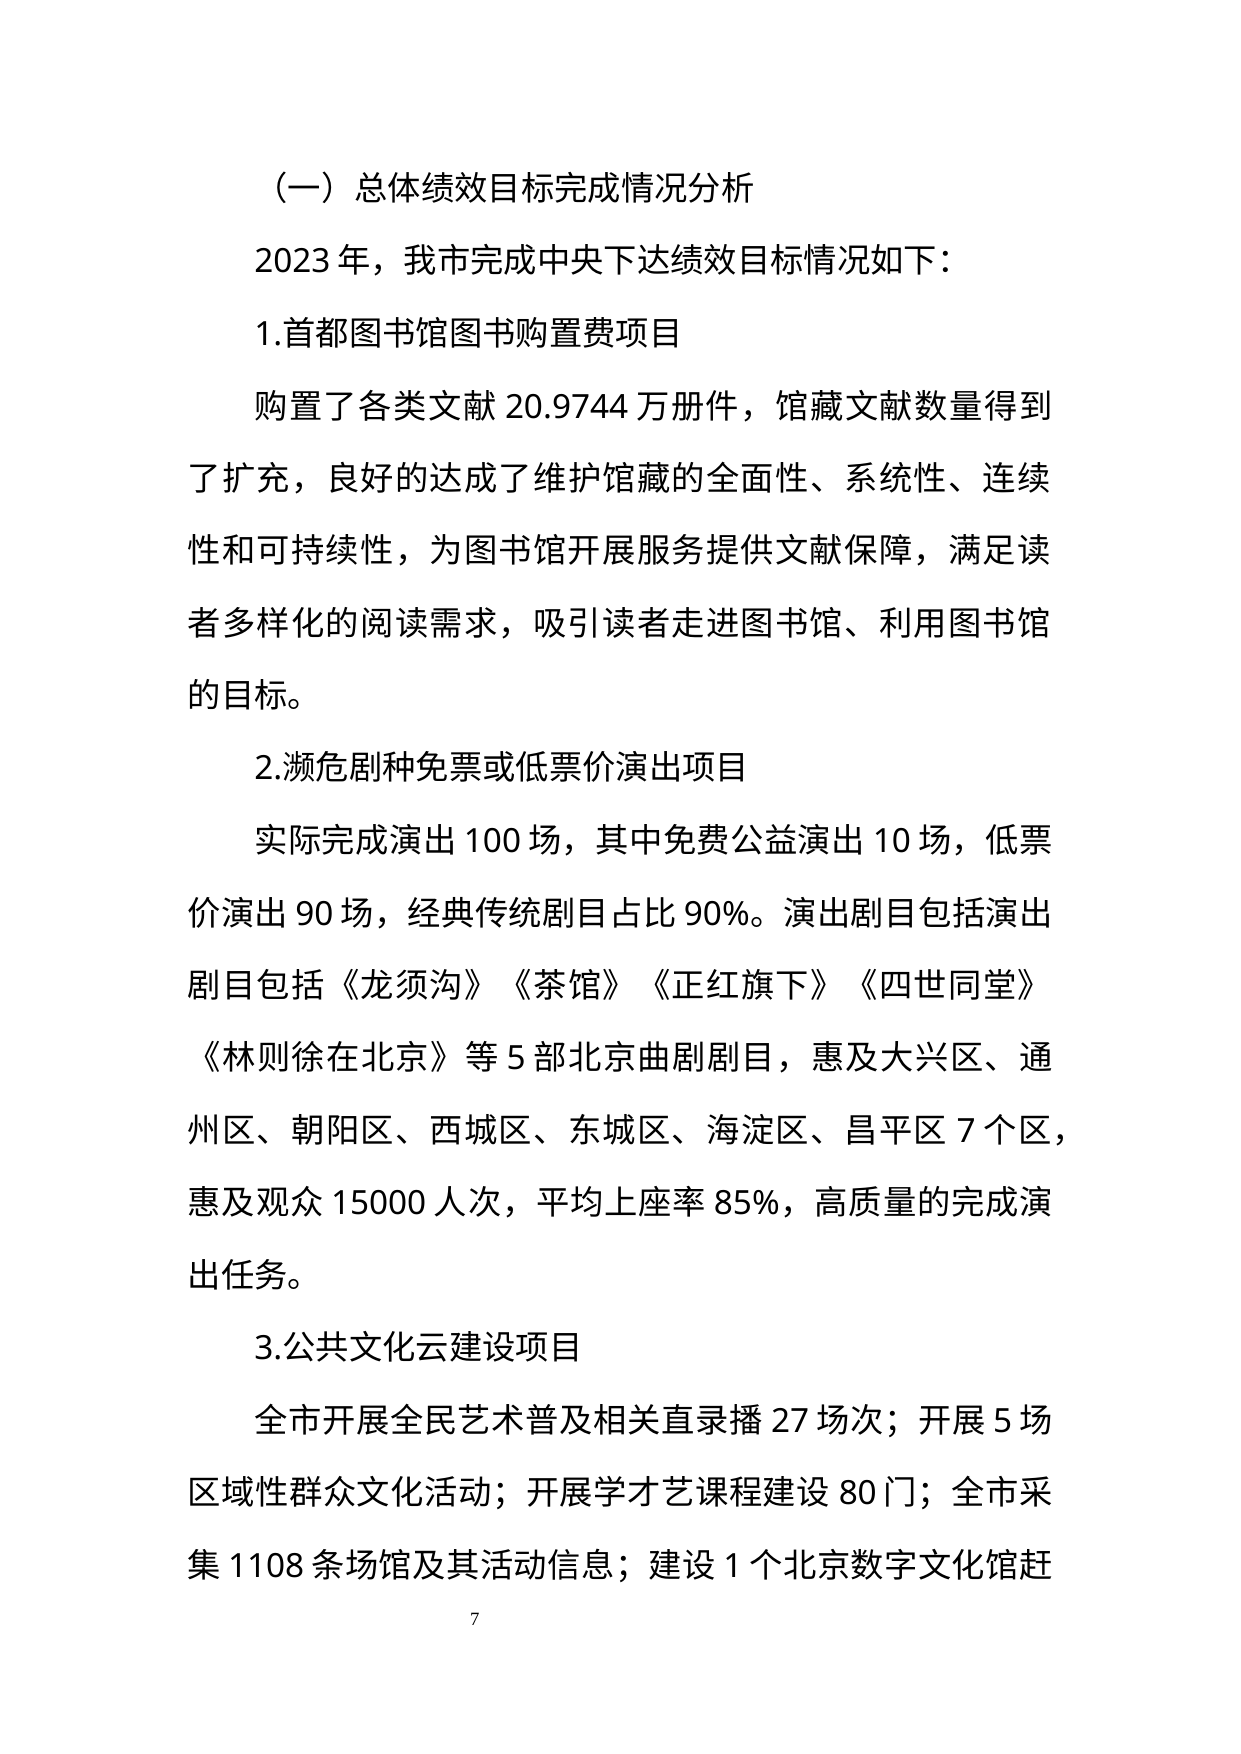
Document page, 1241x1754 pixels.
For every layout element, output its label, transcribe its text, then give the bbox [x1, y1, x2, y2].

text 购置了各类文献20.9744万册件，馆藏文献数量得到了扩充，良好的达成了维护馆藏的全面性、系统性、连续性和可持续性，为图书馆开展服务提供文献保障，满足读者多样化的阅读需求，吸引读者走进图书馆、利用图书馆的目标。 [187, 379, 1053, 717]
text 1.首都图书馆图书购置费项目 [187, 307, 1053, 355]
text （一）总体绩效目标完成情况分析 [187, 162, 1053, 210]
text 3.公共文化云建设项目 [187, 1321, 1053, 1369]
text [187, 1393, 1053, 1587]
text 2023年，我市完成中央下达绩效目标情况如下： [187, 234, 1053, 283]
text 2.濒危剧种免票或低票价演出项目 [187, 741, 1053, 789]
text 实际完成演出100场，其中免费公益演出10场，低票价演出90场，经典传统剧目占比90%。演出剧目包括演出剧目包括《龙须沟》《茶馆》《正红旗下》《四世同堂》《林则徐在北京》等5部北京曲剧剧目，惠及大兴区、通州区、朝阳区、西城区、东城区、海淀区、昌平区7个区，惠及观众15000人次，平均上座率85%，高质量的完成演出任务。 [187, 814, 1053, 1297]
